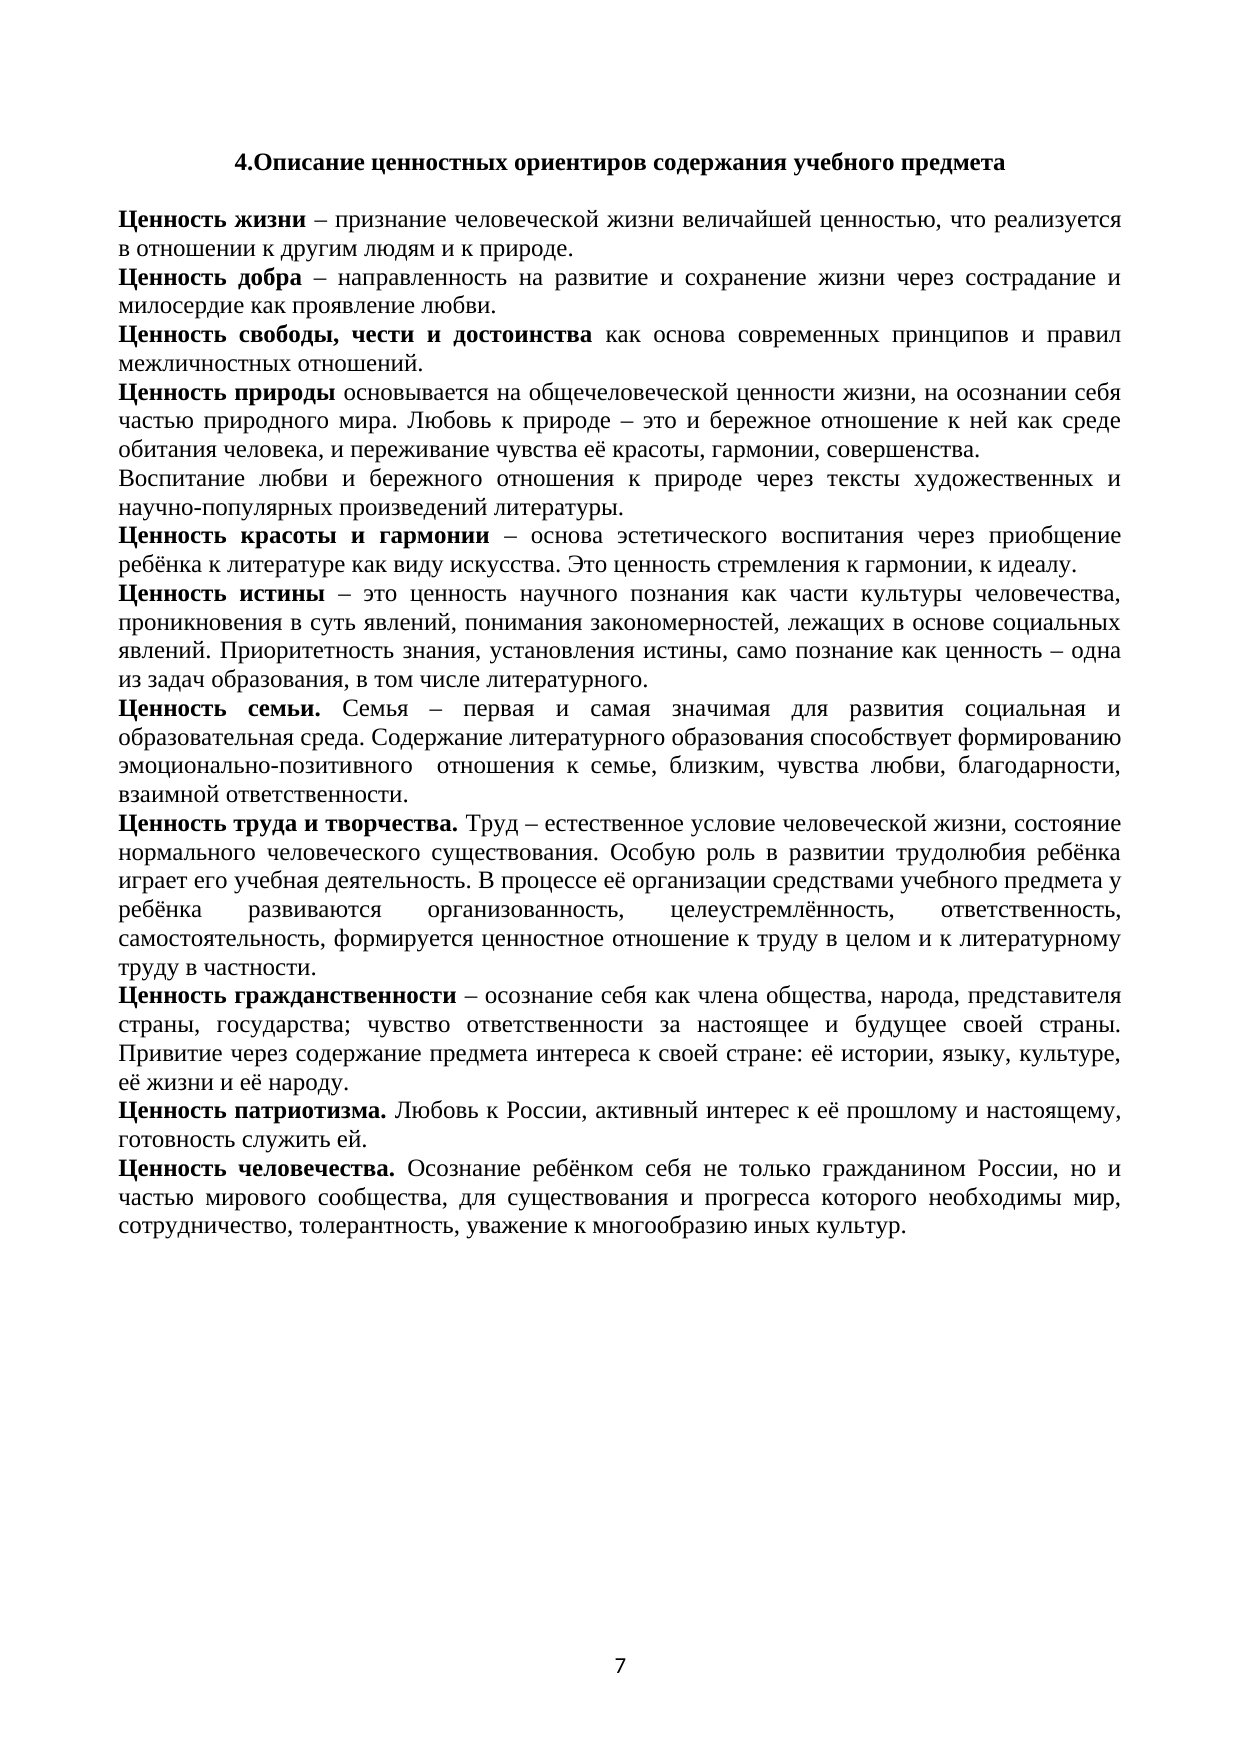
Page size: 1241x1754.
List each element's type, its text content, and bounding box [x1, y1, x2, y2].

text Ценность истины – это ценность научного познания как части культуры человечества, проникновения в суть явлений, понимания закономерностей, лежащих в основе социальных явлений. Приоритетность знания, установления истины, само познание как ценность – одна из задач образования, в том числе литературного. [118, 578, 1122, 693]
text 4.Описание ценностных ориентиров содержания учебного предмета [118, 147, 1122, 176]
text Ценность свободы, чести и достоинства как основа современных принципов и правил межличностных отношений. [118, 319, 1122, 377]
text Ценность гражданственности – осознание себя как члена общества, народа, представителя страны, государства; чувство ответственности за настоящее и будущее своей страны. Привитие через содержание предмета интереса к своей стране: её истории, языку, культуре, её жизни и её народу. [118, 981, 1122, 1096]
text Ценность семьи. Семья – первая и самая значимая для развития социальная и образовательная среда. Содержание литературного образования способствует формированию эмоционально-позитивного отношения к семье, близким, чувства любви, благодарности, взаимной ответственности. [118, 693, 1122, 808]
text Ценность жизни – признание человеческой жизни величайшей ценностью, что реализуется в отношении к другим людям и к природе. [118, 204, 1122, 262]
text Ценность красоты и гармонии – основа эстетического воспитания через приобщение ребёнка к литературе как виду искусства. Это ценность стремления к гармонии, к идеалу. [118, 521, 1122, 578]
text Ценность человечества. Осознание ребёнком себя не только гражданином России, но и частью мирового сообщества, для существования и прогресса которого необходимы мир, сотрудничество, толерантность, уважение к многообразию иных культур. [118, 1153, 1122, 1239]
text Ценность патриотизма. Любовь к России, активный интерес к её прошлому и настоящему, готовность служить ей. [118, 1096, 1122, 1153]
text Ценность труда и творчества. Труд – естественное условие человеческой жизни, состояние нормального человеческого существования. Особую роль в развитии трудолюбия ребёнка играет его учебная деятельность. В процессе её организации средствами учебного предмета у ребёнка развиваются организованность, целеустремлённость, ответственность, самостоятельность, формируется ценностное отношение к труду в целом и к литературному труду в частности. [118, 808, 1122, 981]
text Ценность природы основывается на общечеловеческой ценности жизни, на осознании себя частью природного мира. Любовь к природе – это и бережное отношение к ней как среде обитания человека, и переживание чувства её красоты, гармонии, совершенства. [118, 377, 1122, 463]
text Воспитание любви и бережного отношения к природе через тексты художественных и научно-популярных произведений литературы. [118, 463, 1122, 521]
text Ценность добра – направленность на развитие и сохранение жизни через сострадание и милосердие как проявление любви. [118, 262, 1122, 319]
